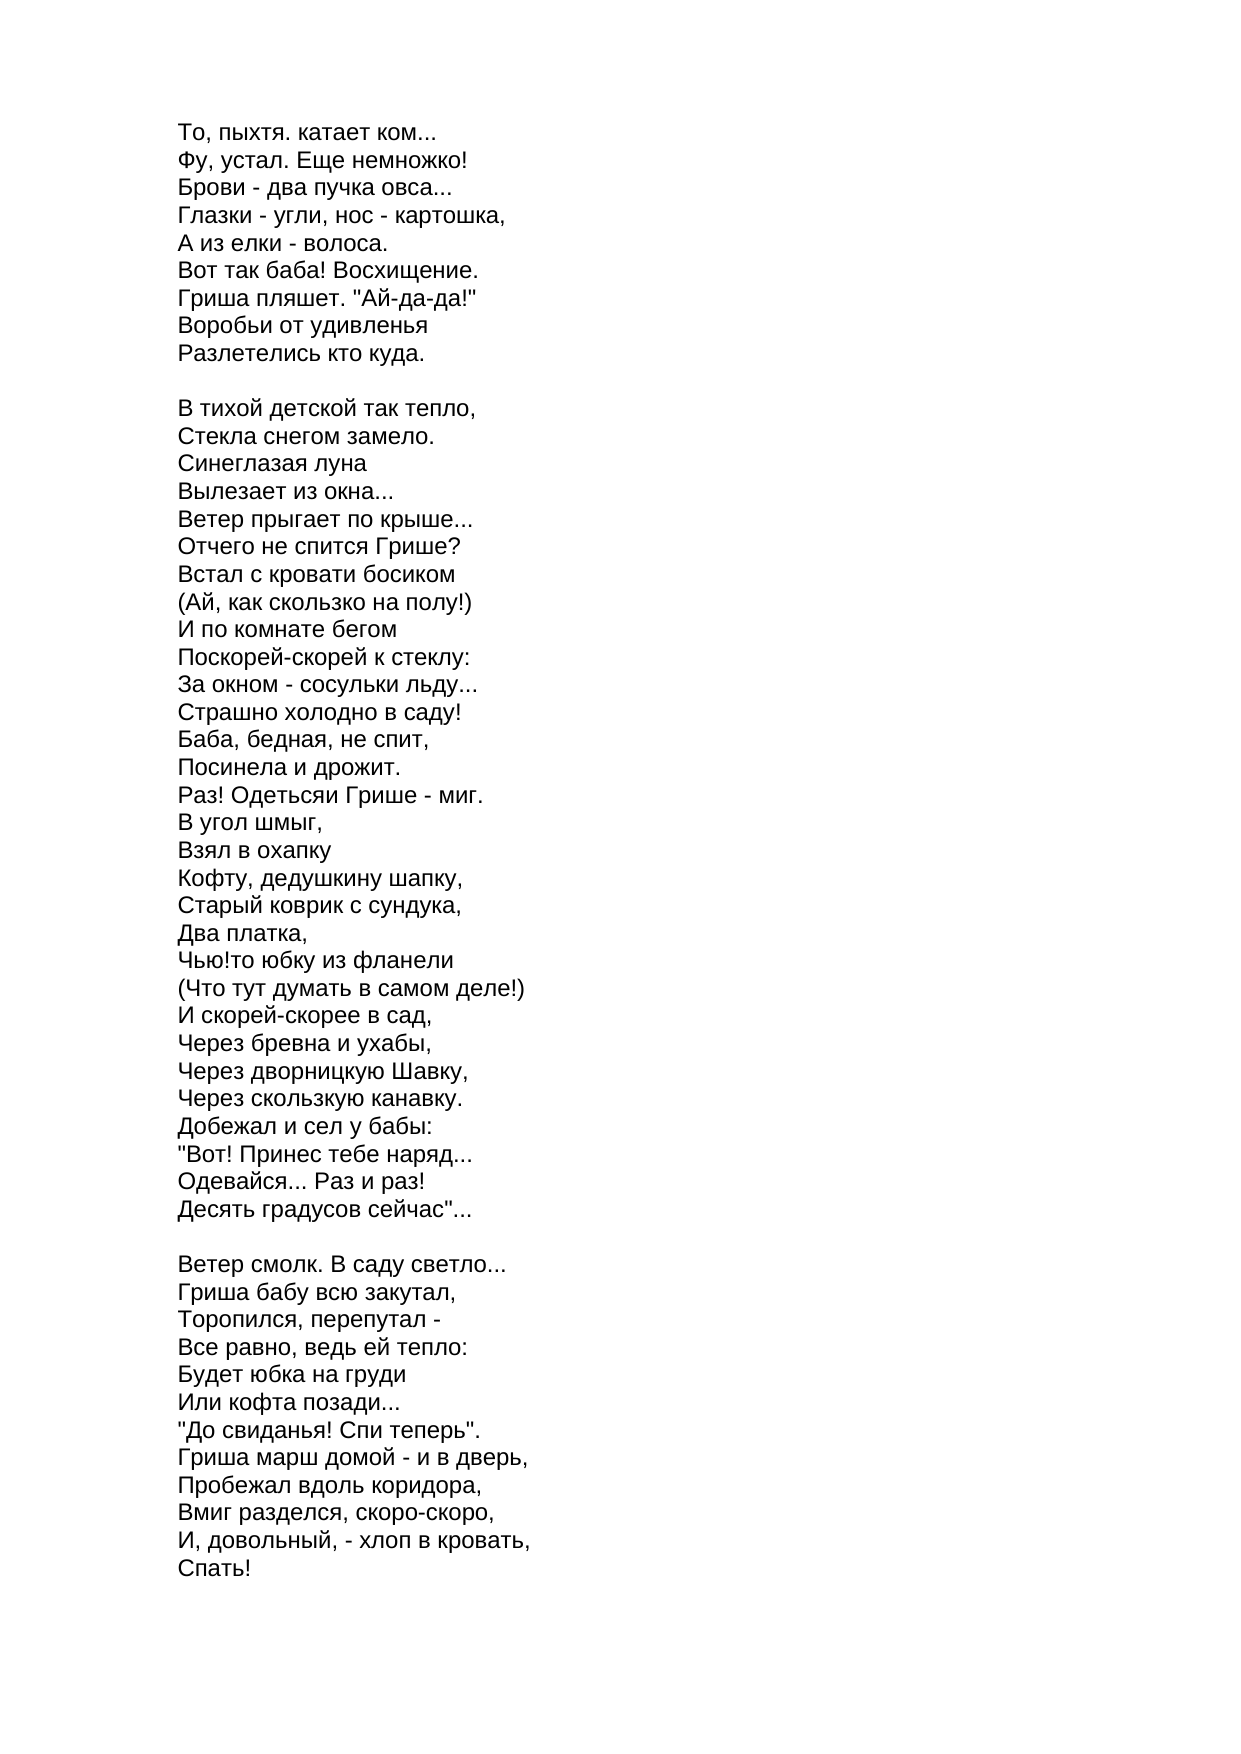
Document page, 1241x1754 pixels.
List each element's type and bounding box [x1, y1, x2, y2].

text [177, 118, 1152, 1610]
